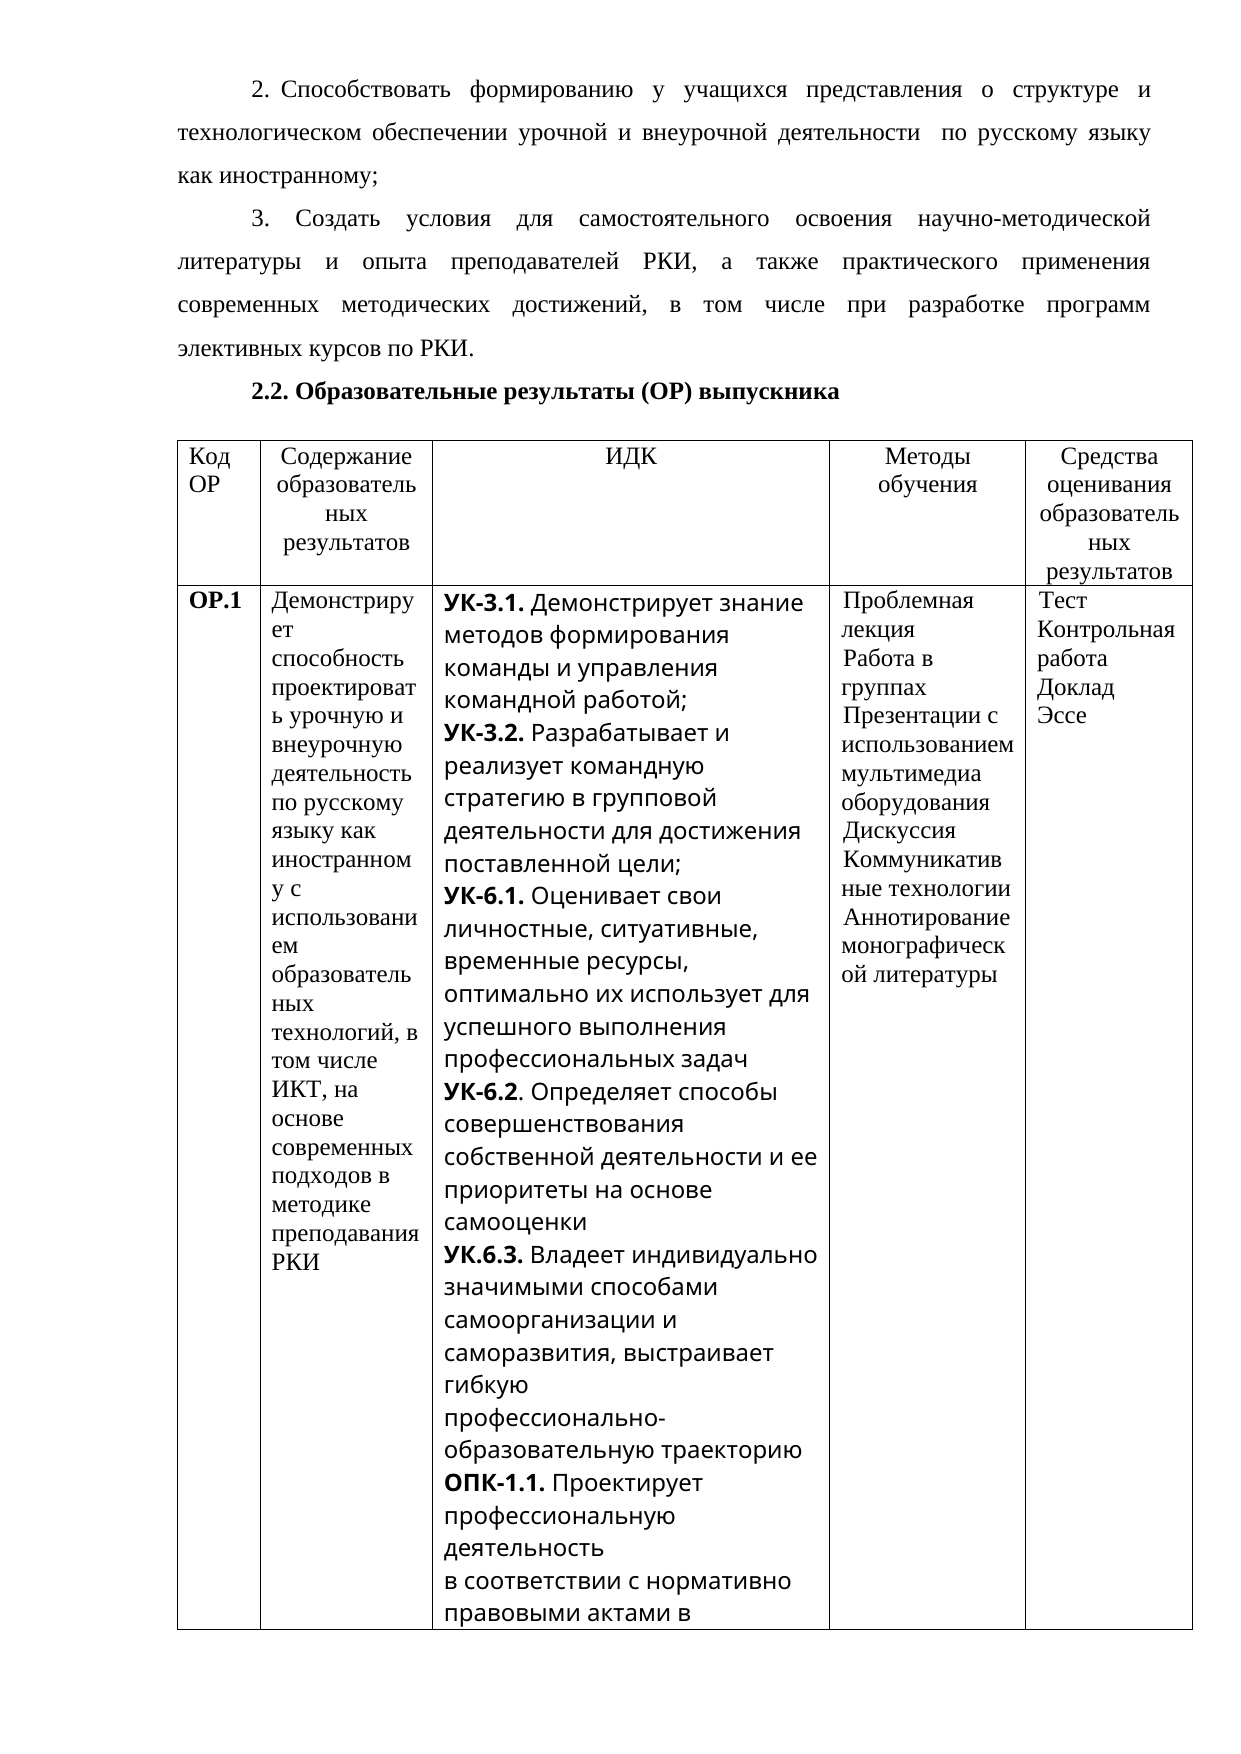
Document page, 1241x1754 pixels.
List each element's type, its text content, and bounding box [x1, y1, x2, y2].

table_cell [1026, 586, 1192, 1629]
table_header Код ОР [178, 441, 260, 584]
text 3. Создать условия для самостоятельного освоения научно-методической литературы и опыта преподавателей РКИ, а также практического применения современных методических достижений, в том числе при разработке программ элективных курсов по РКИ. [177, 203, 1152, 361]
table_header Методы обучения [830, 441, 1025, 584]
text 2. Способствовать формированию у учащихся представления о структуре и технологическом обеспечении урочной и внеурочной деятельности по русскому языку как иностранному; [177, 74, 1152, 189]
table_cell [830, 586, 1025, 1629]
table_header Содержание образовательных результатов [261, 441, 432, 584]
table_header Средства оценивания образовательных результатов [1026, 441, 1192, 584]
table_cell ОР.1 [178, 586, 260, 1629]
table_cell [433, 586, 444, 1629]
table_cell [261, 586, 432, 1629]
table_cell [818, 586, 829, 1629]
table_header ИДК [433, 441, 829, 584]
text 2.2. Образовательные результаты (ОР) выпускника [177, 376, 1152, 404]
